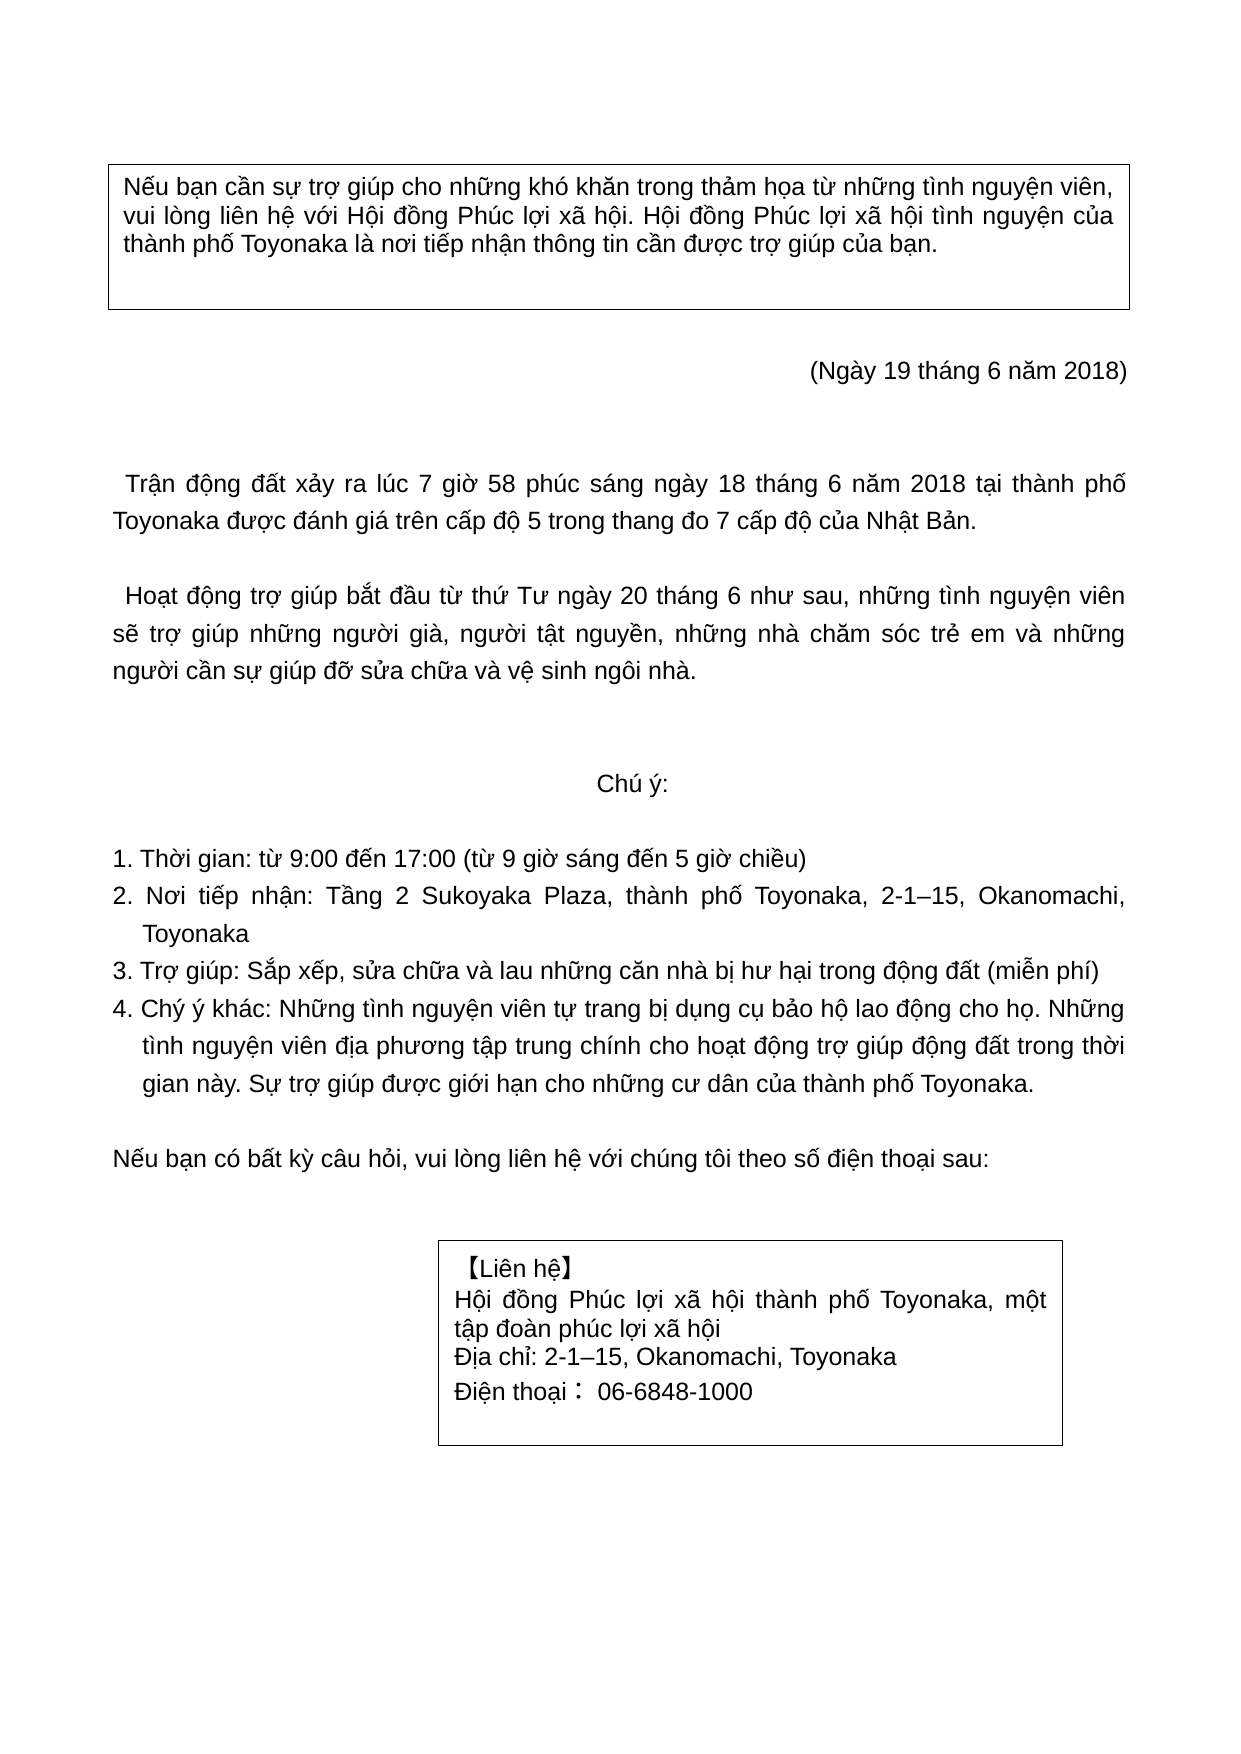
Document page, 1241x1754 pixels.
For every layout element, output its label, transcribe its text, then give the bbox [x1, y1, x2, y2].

text 4. Chý ý khác: Những tình nguyện viên tự trang bị dụng cụ bảo hộ lao động cho họ. Những tình nguyện viên địa phương tập trung chính cho hoạt động trợ giúp động đất trong thời gian này. Sự trợ giúp được giới hạn cho những cư dân của thành phố Toyonaka. [112, 989, 1128, 1102]
text Trận động đất xảy ra lúc 7 giờ 58 phúc sáng ngày 18 tháng 6 năm 2018 tại thành phố Toyonaka được đánh giá trên cấp độ 5 trong thang đo 7 cấp độ của Nhật Bản. [112, 464, 1128, 539]
text 3. Trợ giúp: Sắp xếp, sửa chữa và lau những căn nhà bị hư hại trong động đất (miễn phí) [112, 952, 1128, 989]
text Nếu bạn có bất kỳ câu hỏi, vui lòng liên hệ với chúng tôi theo số điện thoại sau: [112, 1139, 1128, 1177]
text 2. Nơi tiếp nhận: Tầng 2 Sukoyaka Plaza, thành phố Toyonaka, 2-1–15, Okanomachi, Toyonaka [112, 877, 1128, 952]
text 1. Thời gian: từ 9:00 đến 17:00 (từ 9 giờ sáng đến 5 giờ chiều) [112, 839, 1128, 877]
text Chú ý: [112, 764, 1128, 802]
text (Ngày 19 tháng 6 năm 2018) [112, 352, 1128, 389]
text Hoạt động trợ giúp bắt đầu từ thứ Tư ngày 20 tháng 6 như sau, những tình nguyện viên sẽ trợ giúp những người già, người tật nguyền, những nhà chăm sóc trẻ em và những người cần sự giúp đỡ sửa chữa và vệ sinh ngôi nhà. [112, 577, 1128, 689]
